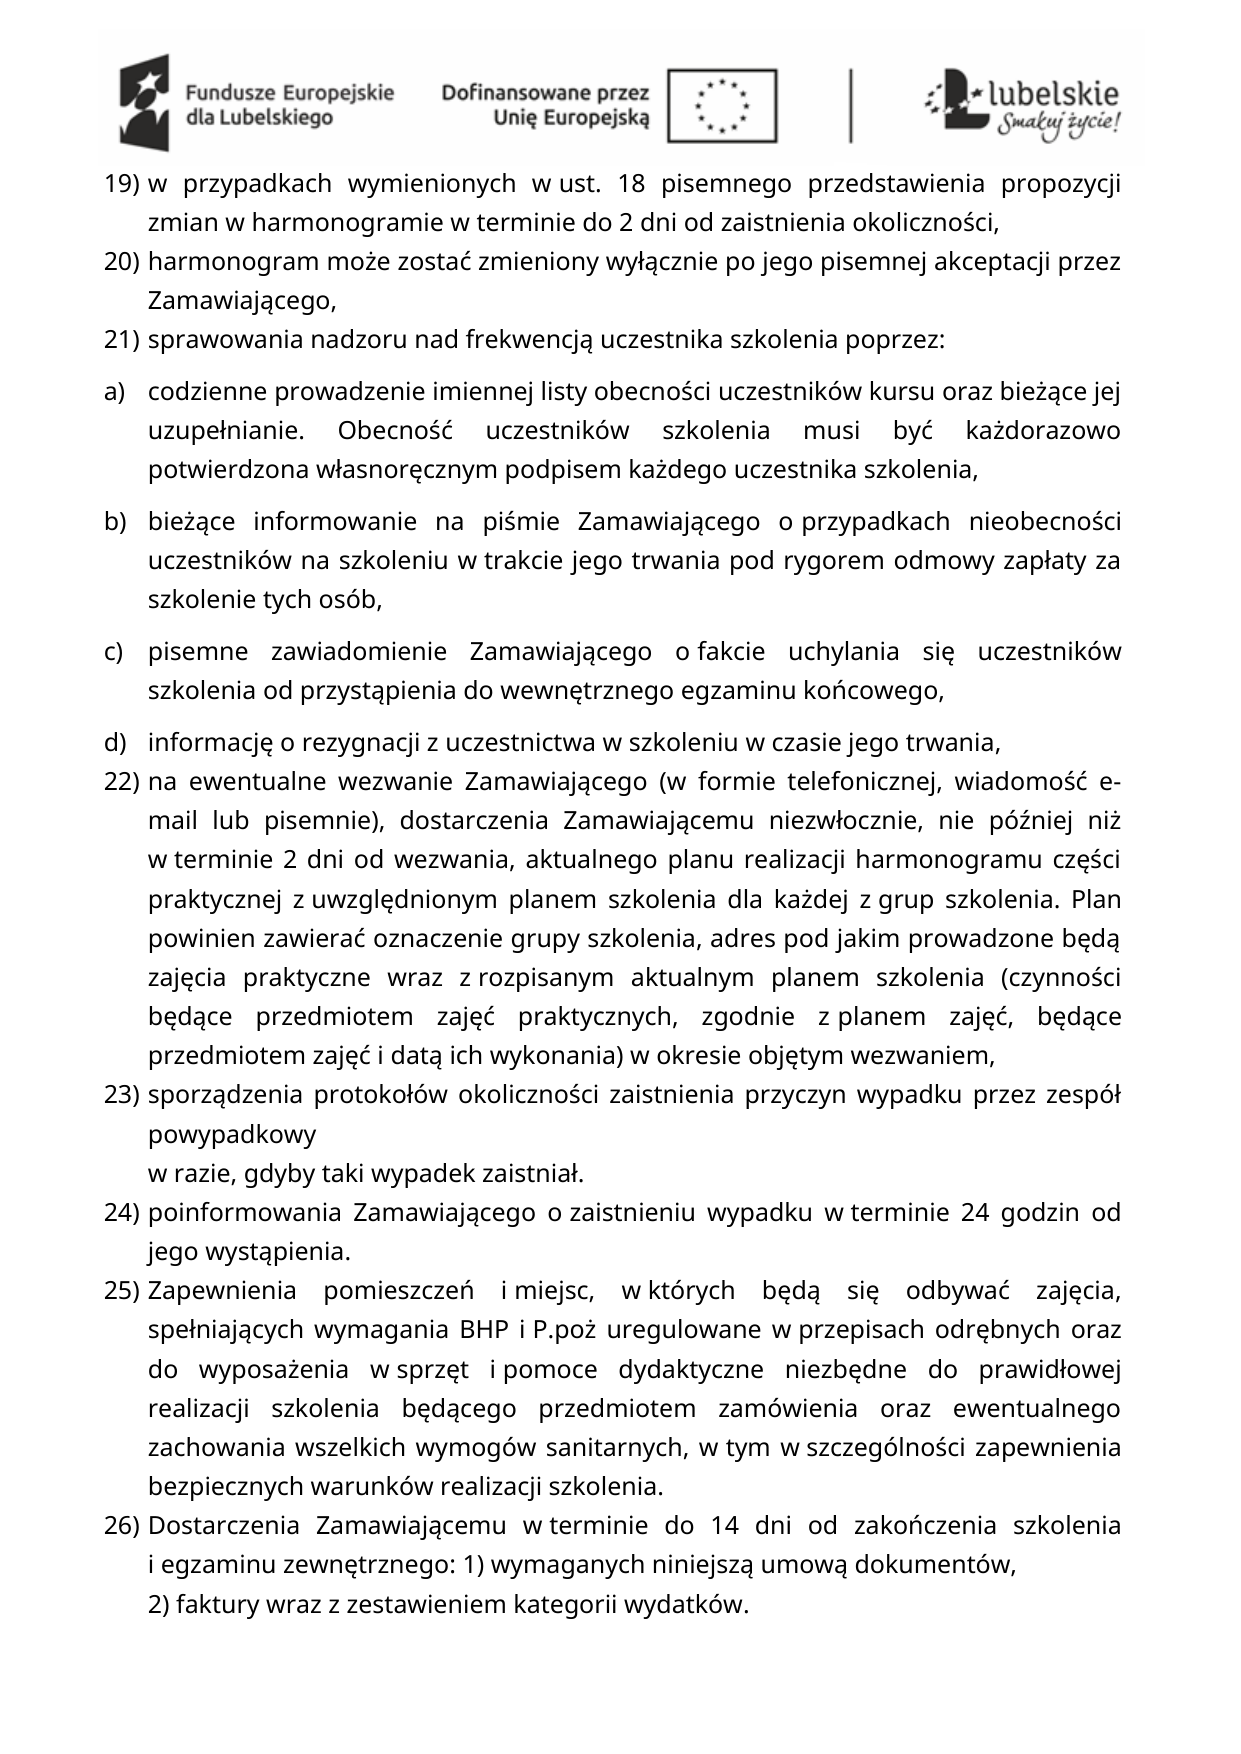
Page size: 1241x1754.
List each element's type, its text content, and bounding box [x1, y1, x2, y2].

list sporządzenia protokołów okoliczności zaistnienia przyczyn wypadku przez zespół powypadkowy w razie, gdyby taki wypadek zaistniał. [103, 1077, 1122, 1189]
text c) pisemne zawiadomienie Zamawiającego o fakcie uchylania się uczestników szkolenia od przystąpienia do wewnętrznego egzaminu końcowego, [103, 634, 1122, 707]
list Dostarczenia Zamawiającemu w terminie do 14 dni od zakończenia szkolenia i egzaminu zewnętrznego: 1) wymaganych niniejszą umową dokumentów, [103, 1508, 1122, 1581]
list Zapewnienia pomieszczeń i miejsc, w których będą się odbywać zajęcia, spełniających wymagania BHP i P.poż uregulowane w przepisach odrębnych oraz do wyposażenia w sprzęt i pomoce dydaktyczne niezbędne do prawidłowej realizacji szkolenia będącego przedmiotem zamówienia oraz ewentualnego zachowania wszelkich wymogów sanitarnych, w tym w szczególności zapewnienia bezpiecznych warunków realizacji szkolenia. [103, 1273, 1122, 1503]
list sprawowania nadzoru nad frekwencją uczestnika szkolenia poprzez: [103, 322, 1122, 356]
list harmonogram może zostać zmieniony wyłącznie po jego pisemnej akceptacji przez Zamawiającego, [103, 244, 1122, 317]
list poinformowania Zamawiającego o zaistnieniu wypadku w terminie 24 godzin od jego wystąpienia. [103, 1194, 1122, 1268]
text d) informację o rezygnacji z uczestnictwa w szkoleniu w czasie jego trwania, [103, 724, 1122, 759]
list na ewentualne wezwanie Zamawiającego (w formie telefonicznej, wiadomość e-mail lub pisemnie), dostarczenia Zamawiającemu niezwłocznie, nie później niż w terminie 2 dni od wezwania, aktualnego planu realizacji harmonogramu części praktycznej z uwzględnionym planem szkolenia dla każdej z grup szkolenia. Plan powinien zawierać oznaczenie grupy szkolenia, adres pod jakim prowadzone będą zajęcia praktyczne wraz z rozpisanym aktualnym planem szkolenia (czynności będące przedmiotem zajęć praktycznych, zgodnie z planem zajęć, będące przedmiotem zajęć i datą ich wykonania) w okresie objętym wezwaniem, [103, 764, 1122, 1072]
picture [94, 29, 1146, 166]
text b) bieżące informowanie na piśmie Zamawiającego o przypadkach nieobecności uczestników na szkoleniu w trakcie jego trwania pod rygorem odmowy zapłaty za szkolenie tych osób, [103, 504, 1122, 616]
list w przypadkach wymienionych w ust. 18 pisemnego przedstawienia propozycji zmian w harmonogramie w terminie do 2 dni od zaistnienia okoliczności, [103, 166, 1122, 239]
text a) codzienne prowadzenie imiennej listy obecności uczestników kursu oraz bieżące jej uzupełnianie. Obecność uczestników szkolenia musi być każdorazowo potwierdzona własnoręcznym podpisem każdego uczestnika szkolenia, [103, 374, 1122, 486]
text 2) faktury wraz z zestawieniem kategorii wydatków. [148, 1586, 1122, 1620]
